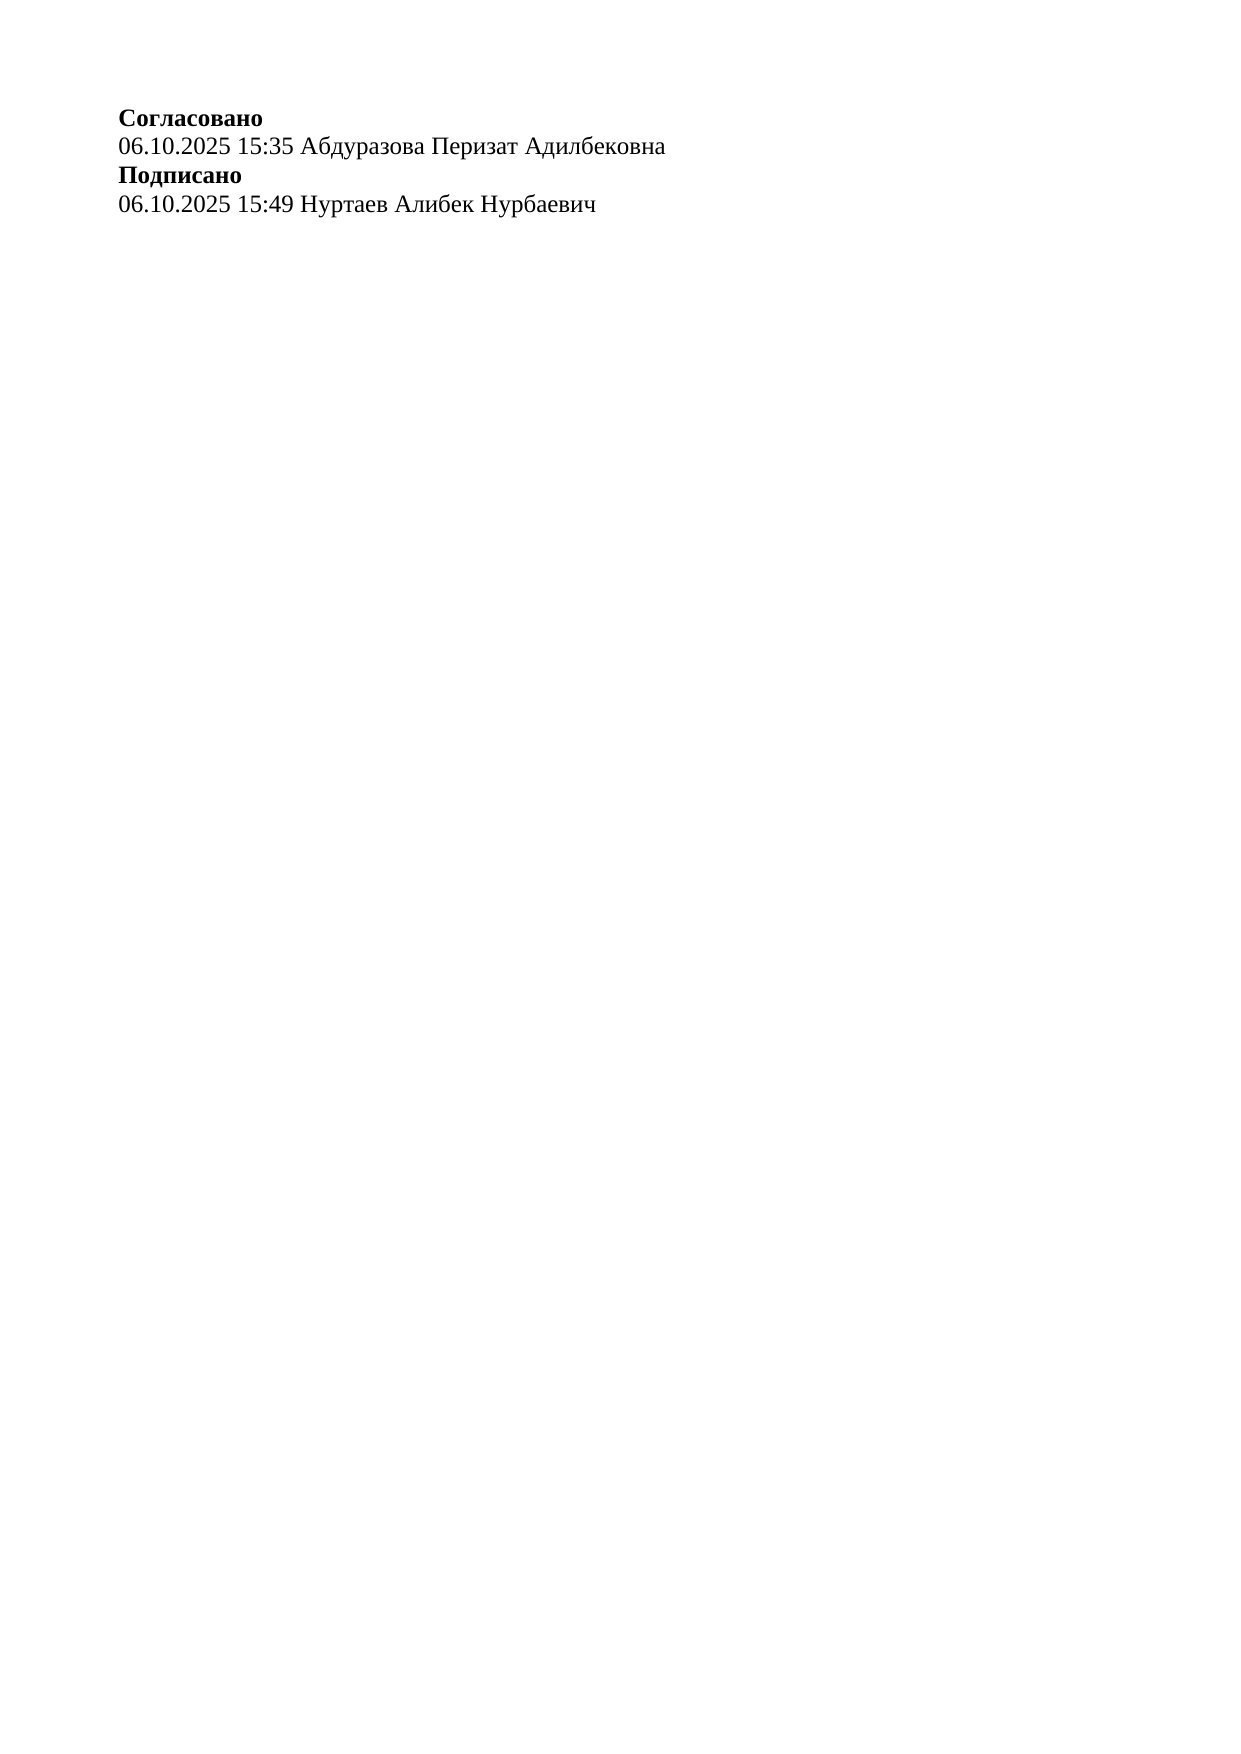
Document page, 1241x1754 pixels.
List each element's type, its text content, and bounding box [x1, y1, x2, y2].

text Согласовано [118, 103, 1181, 131]
text Подписано [118, 160, 1181, 189]
text 06.10.2025 15:49 Нуртаев Алибек Нурбаевич [118, 189, 1181, 218]
text 06.10.2025 15:35 Абдуразова Перизат Адилбековна [118, 131, 1181, 160]
